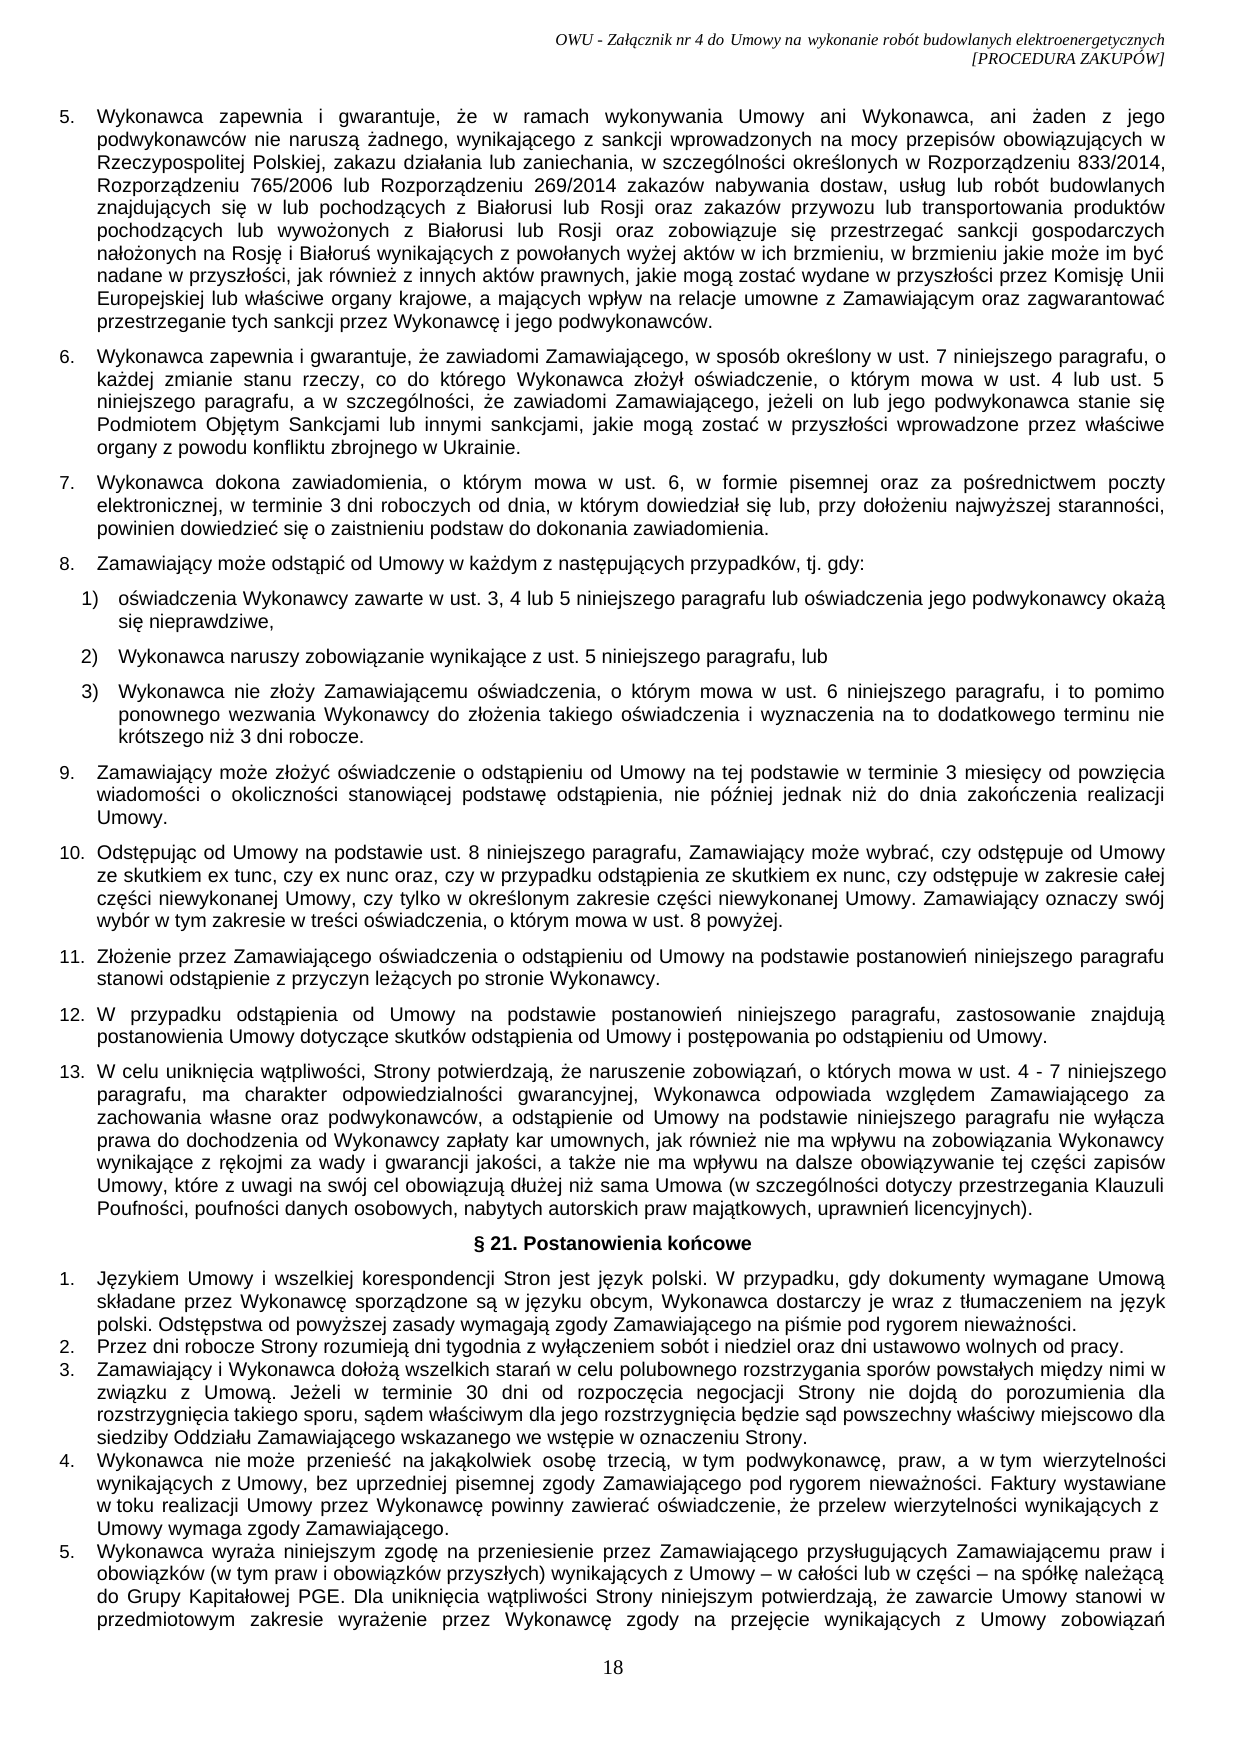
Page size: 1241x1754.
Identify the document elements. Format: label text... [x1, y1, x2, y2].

list Wykonawca nie może przenieść na jakąkolwiek osobę trzecią, w tym podwykonawcę, praw, a w tym wierzytelności wynikających z Umowy, bez uprzedniej pisemnej zgody Zamawiającego pod rygorem nieważności. Faktury wystawiane w toku realizacji Umowy przez Wykonawcę powinny zawierać oświadczenie, że przelew wierzytelności wynikających z Umowy wymaga zgody Zamawiającego. [59, 1449, 1167, 1539]
text § 21. Postanowienia końcowe [59, 1232, 1167, 1254]
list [59, 1539, 1167, 1630]
list Wykonawca nie złoży Zamawiającemu oświadczenia, o którym mowa w ust. 6 niniejszego paragrafu, i to pomimo ponownego wezwania Wykonawcy do złożenia takiego oświadczenia i wyznaczenia na to dodatkowego terminu nie krótszego niż 3 dni robocze. [81, 680, 1167, 748]
list W przypadku odstąpienia od Umowy na podstawie postanowień niniejszego paragrafu, zastosowanie znajdują postanowienia Umowy dotyczące skutków odstąpienia od Umowy i postępowania po odstąpieniu od Umowy. [59, 1002, 1167, 1048]
list Zamawiający może odstąpić od Umowy w każdym z następujących przypadków, tj. gdy: [59, 552, 1167, 574]
list W celu uniknięcia wątpliwości, Strony potwierdzają, że naruszenie zobowiązań, o których mowa w ust. 4 - 7 niniejszego paragrafu, ma charakter odpowiedzialności gwarancyjnej, Wykonawca odpowiada względem Zamawiającego za zachowania własne oraz podwykonawców, a odstąpienie od Umowy na podstawie niniejszego paragrafu nie wyłącza prawa do dochodzenia od Wykonawcy zapłaty kar umownych, jak również nie ma wpływu na zobowiązania Wykonawcy wynikające z rękojmi za wady i gwarancji jakości, a także nie ma wpływu na dalsze obowiązywanie tej części zapisów Umowy, które z uwagi na swój cel obowiązują dłużej niż sama Umowa (w szczególności dotyczy przestrzegania Klauzuli Poufności, poufności danych osobowych, nabytych autorskich praw majątkowych, uprawnień licencyjnych). [59, 1060, 1167, 1219]
list Przez dni robocze Strony rozumieją dni tygodnia z wyłączeniem sobót i niedziel oraz dni ustawowo wolnych od pracy. [59, 1335, 1167, 1358]
list Wykonawca dokona zawiadomienia, o którym mowa w ust. 6, w formie pisemnej oraz za pośrednictwem poczty elektronicznej, w terminie 3 dni roboczych od dnia, w którym dowiedział się lub, przy dołożeniu najwyższej staranności, powinien dowiedzieć się o zaistnieniu podstaw do dokonania zawiadomienia. [59, 471, 1167, 539]
list Wykonawca naruszy zobowiązanie wynikające z ust. 5 niniejszego paragrafu, lub [81, 645, 1167, 667]
list Odstępując od Umowy na podstawie ust. 8 niniejszego paragrafu, Zamawiający może wybrać, czy odstępuje od Umowy ze skutkiem ex tunc, czy ex nunc oraz, czy w przypadku odstąpienia ze skutkiem ex nunc, czy odstępuje w zakresie całej części niewykonanej Umowy, czy tylko w określonym zakresie części niewykonanej Umowy. Zamawiający oznaczy swój wybór w tym zakresie w treści oświadczenia, o którym mowa w ust. 8 powyżej. [59, 841, 1167, 932]
list Zamawiający może złożyć oświadczenie o odstąpieniu od Umowy na tej podstawie w terminie 3 miesięcy od powzięcia wiadomości o okoliczności stanowiącej podstawę odstąpienia, nie później jednak niż do dnia zakończenia realizacji Umowy. [59, 761, 1167, 829]
list Złożenie przez Zamawiającego oświadczenia o odstąpieniu od Umowy na podstawie postanowień niniejszego paragrafu stanowi odstąpienie z przyczyn leżących po stronie Wykonawcy. [59, 944, 1167, 990]
list Wykonawca zapewnia i gwarantuje, że w ramach wykonywania Umowy ani Wykonawca, ani żaden z jego podwykonawców nie naruszą żadnego, wynikającego z sankcji wprowadzonych na mocy przepisów obowiązujących w Rzeczypospolitej Polskiej, zakazu działania lub zaniechania, w szczególności określonych w Rozporządzeniu 833/2014, Rozporządzeniu 765/2006 lub Rozporządzeniu 269/2014 zakazów nabywania dostaw, usług lub robót budowlanych znajdujących się w lub pochodzących z Białorusi lub Rosji oraz zakazów przywozu lub transportowania produktów pochodzących lub wywożonych z Białorusi lub Rosji oraz zobowiązuje się przestrzegać sankcji gospodarczych nałożonych na Rosję i Białoruś wynikających z powołanych wyżej aktów w ich brzmieniu, w brzmieniu jakie może im być nadane w przyszłości, jak również z innych aktów prawnych, jakie mogą zostać wydane w przyszłości przez Komisję Unii Europejskiej lub właściwe organy krajowe, a mających wpływ na relacje umowne z Zamawiającym oraz zagwarantować przestrzeganie tych sankcji przez Wykonawcę i jego podwykonawców. [59, 105, 1167, 332]
list oświadczenia Wykonawcy zawarte w ust. 3, 4 lub 5 niniejszego paragrafu lub oświadczenia jego podwykonawcy okażą się nieprawdziwe, [81, 587, 1167, 632]
list Wykonawca zapewnia i gwarantuje, że zawiadomi Zamawiającego, w sposób określony w ust. 7 niniejszego paragrafu, o każdej zmianie stanu rzeczy, co do którego Wykonawca złożył oświadczenie, o którym mowa w ust. 4 lub ust. 5 niniejszego paragrafu, a w szczególności, że zawiadomi Zamawiającego, jeżeli on lub jego podwykonawca stanie się Podmiotem Objętym Sankcjami lub innymi sankcjami, jakie mogą zostać w przyszłości wprowadzone przez właściwe organy z powodu konfliktu zbrojnego w Ukrainie. [59, 345, 1167, 458]
list Zamawiający i Wykonawca dołożą wszelkich starań w celu polubownego rozstrzygania sporów powstałych między nimi w związku z Umową. Jeżeli w terminie 30 dni od rozpoczęcia negocjacji Strony nie dojdą do porozumienia dla rozstrzygnięcia takiego sporu, sądem właściwym dla jego rozstrzygnięcia będzie sąd powszechny właściwy miejscowo dla siedziby Oddziału Zamawiającego wskazanego we wstępie w oznaczeniu Strony. [59, 1358, 1167, 1449]
list Językiem Umowy i wszelkiej korespondencji Stron jest język polski. W przypadku, gdy dokumenty wymagane Umową składane przez Wykonawcę sporządzone są w języku obcym, Wykonawca dostarczy je wraz z tłumaczeniem na język polski. Odstępstwa od powyższej zasady wymagają zgody Zamawiającego na piśmie pod rygorem nieważności. [59, 1267, 1167, 1335]
